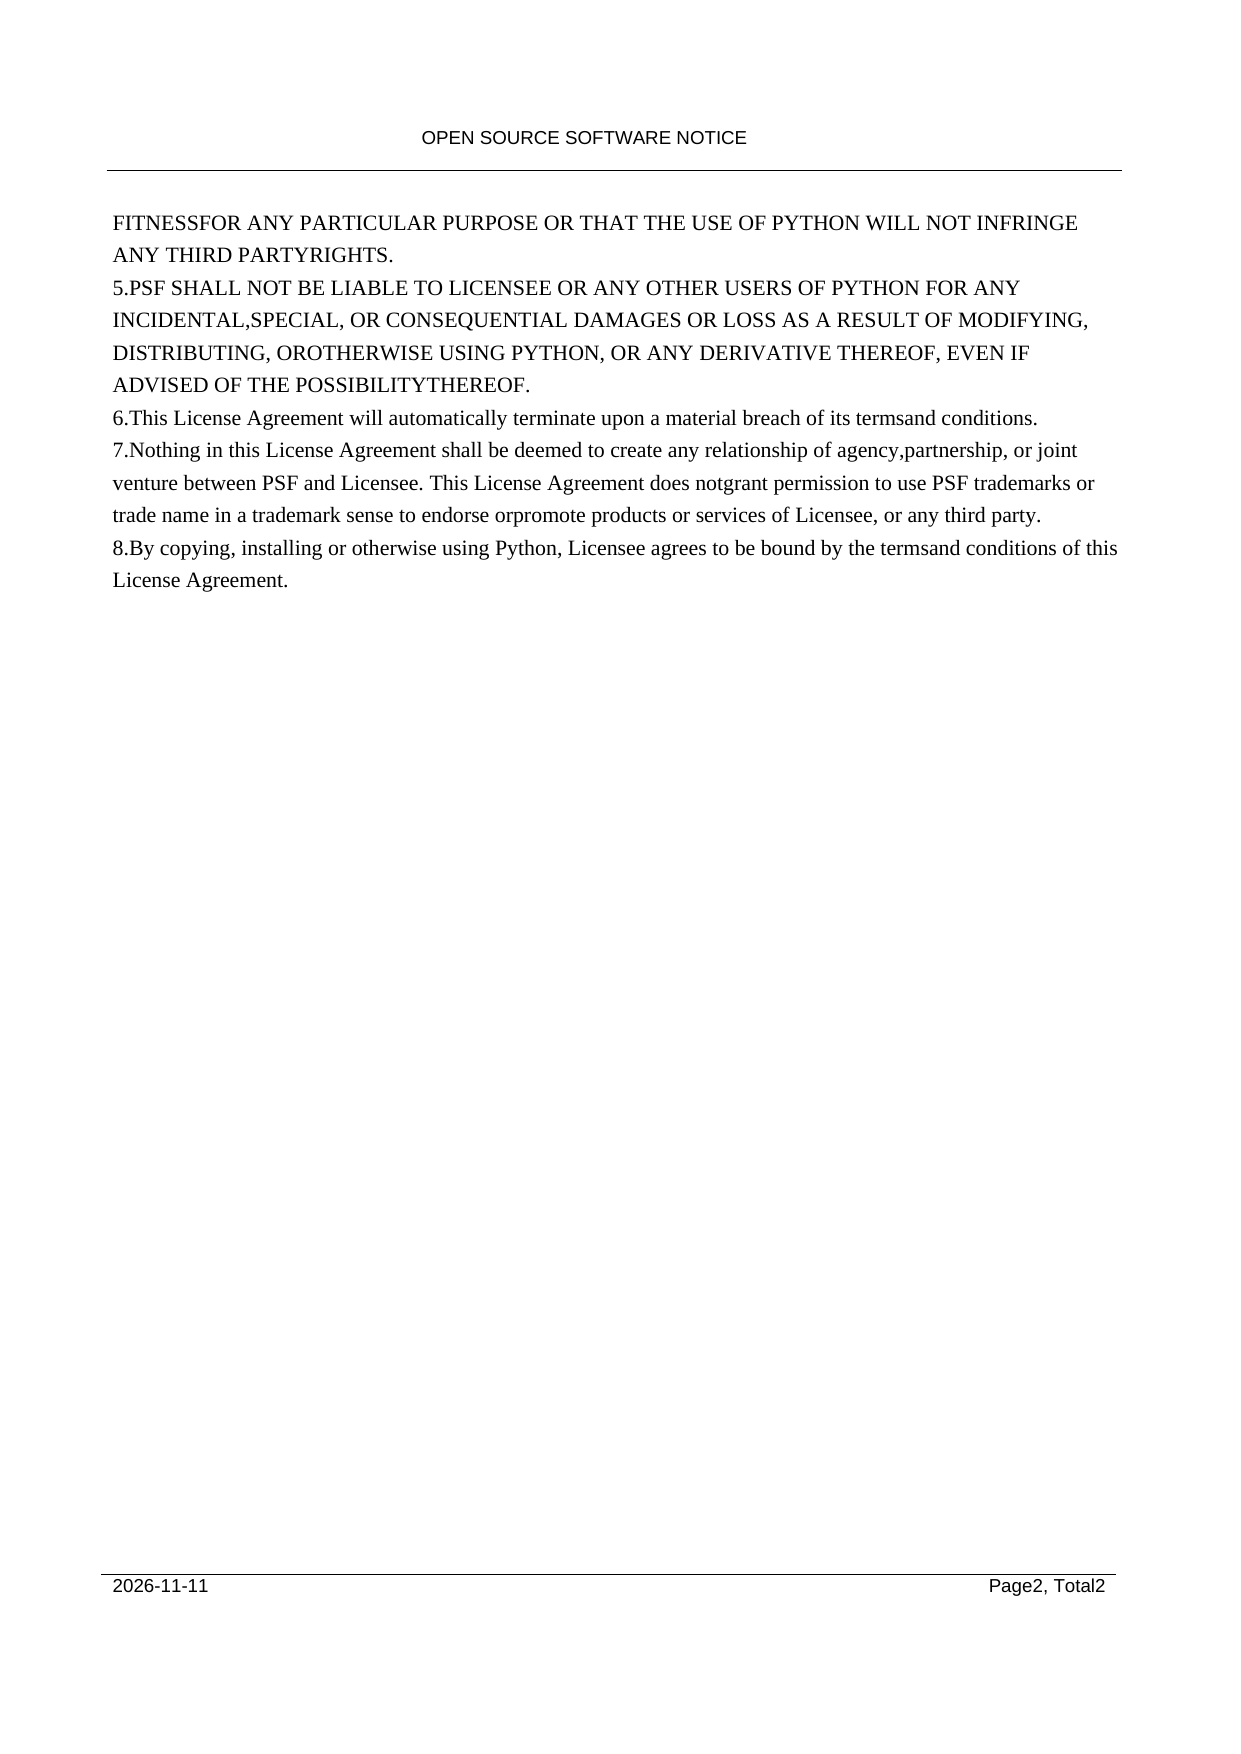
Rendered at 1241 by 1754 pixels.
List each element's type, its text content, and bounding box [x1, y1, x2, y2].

text 5.PSF SHALL NOT BE LIABLE TO LICENSEE OR ANY OTHER USERS OF PYTHON FOR ANY INCIDENTAL,SPECIAL, OR CONSEQUENTIAL DAMAGES OR LOSS AS A RESULT OF MODIFYING, DISTRIBUTING, OROTHERWISE USING PYTHON, OR ANY DERIVATIVE THEREOF, EVEN IF ADVISED OF THE POSSIBILITYTHEREOF. [112, 271, 1128, 401]
text 6.This License Agreement will automatically terminate upon a material breach of its termsand conditions. [112, 401, 1128, 434]
text 7.Nothing in this License Agreement shall be deemed to create any relationship of agency,partnership, or joint venture between PSF and Licensee. This License Agreement does notgrant permission to use PSF trademarks or trade name in a trademark sense to endorse orpromote products or services of Licensee, or any third party. [112, 434, 1128, 531]
text 8.By copying, installing or otherwise using Python, Licensee agrees to be bound by the termsand conditions of this License Agreement. [112, 531, 1128, 596]
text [112, 206, 1128, 271]
